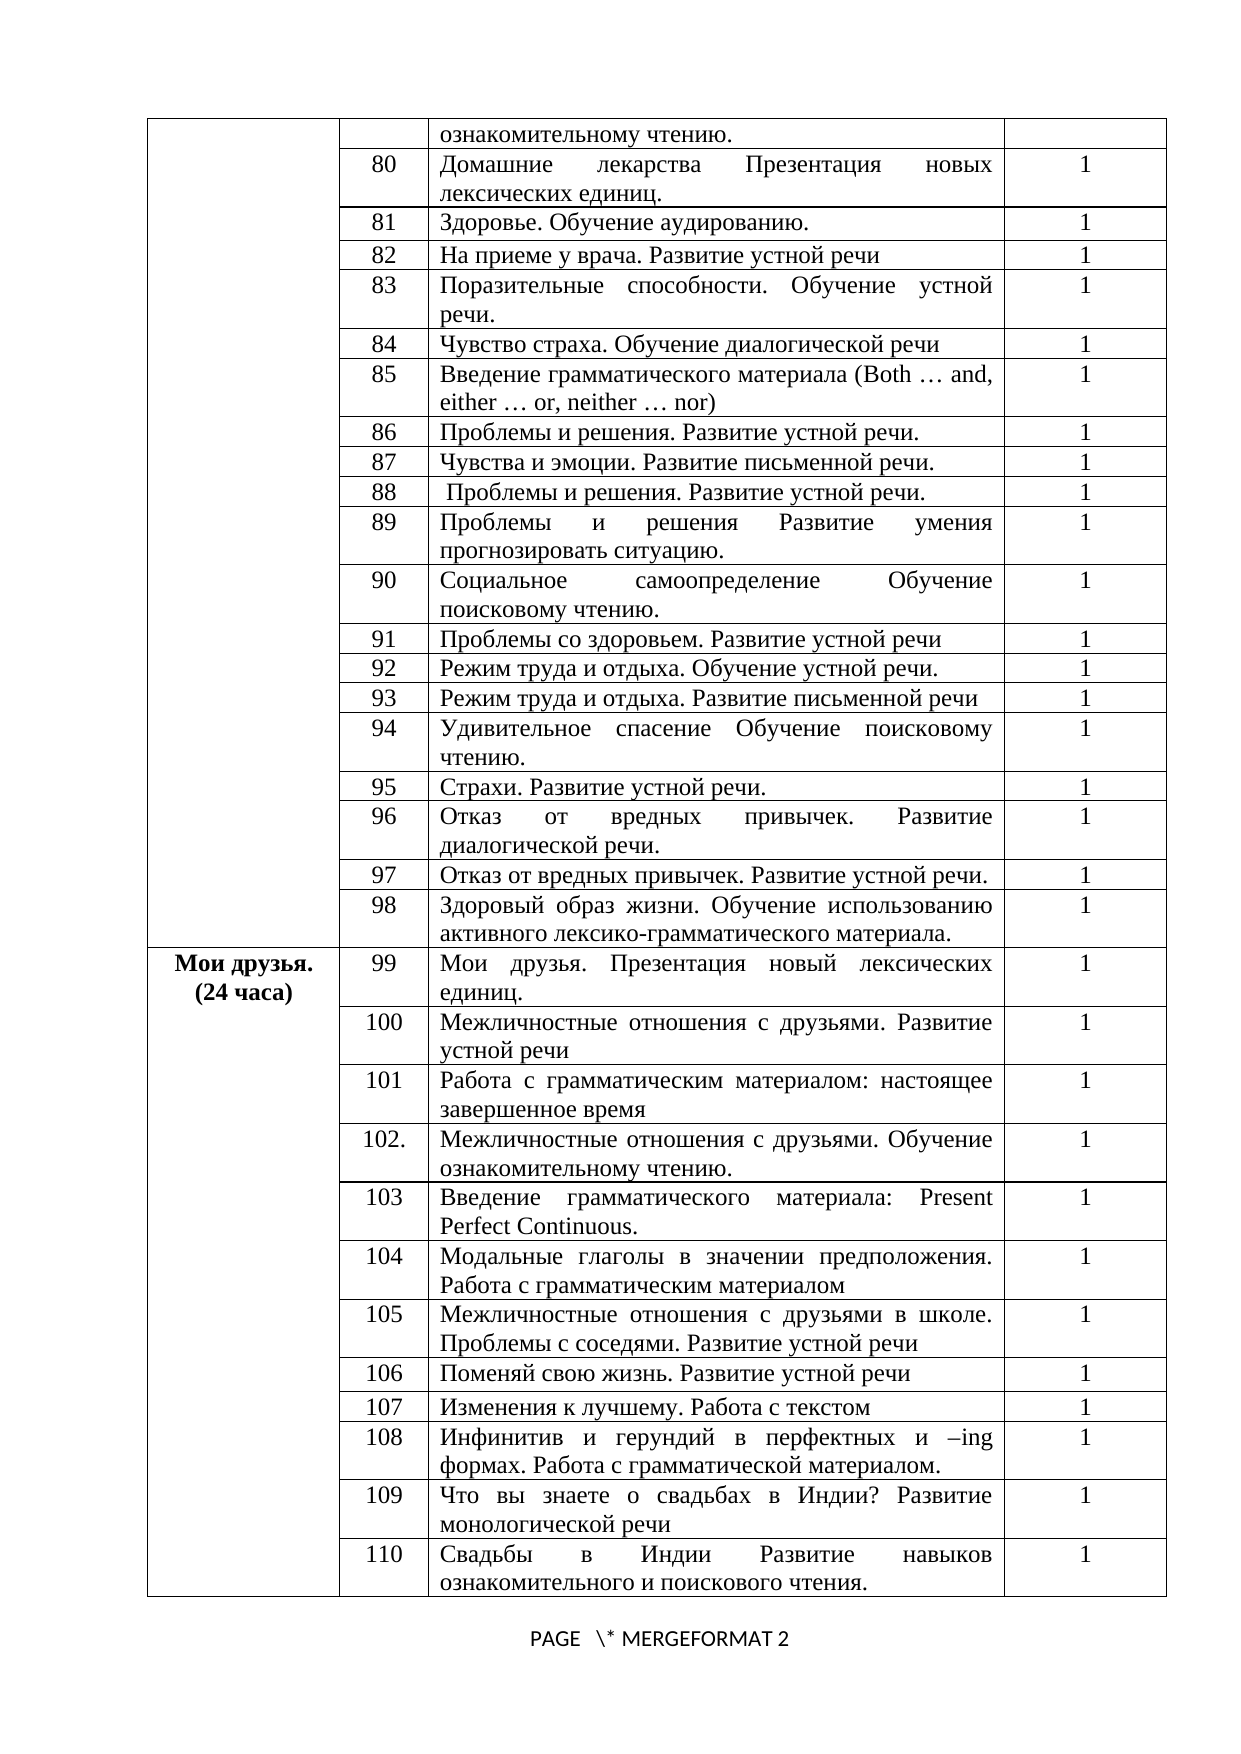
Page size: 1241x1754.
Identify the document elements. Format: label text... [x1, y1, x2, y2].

table_cell 1 [1005, 624, 1166, 652]
table_cell Отказ от вредных привычек. Развитие устной речи. [429, 860, 1004, 889]
table_cell 1 [1005, 119, 1166, 148]
table_cell 100 [340, 1007, 428, 1064]
table_cell На приеме у врача. Развитие устной речи [429, 241, 1004, 269]
table_cell 85 [340, 359, 428, 416]
table_cell 87 [340, 447, 428, 476]
table_cell 109 [340, 1480, 428, 1538]
table_cell 1 [1005, 507, 1166, 564]
table_cell 1 [1005, 477, 1166, 506]
table_cell Домашние лекарства Презентация новых лексических единиц. [429, 149, 1004, 206]
table_cell Введение грамматического материала (Both … and, either … or, neither … nor) [429, 359, 1004, 416]
table_cell 81 [340, 208, 428, 239]
table_cell 106 [340, 1358, 428, 1391]
table_cell 86 [340, 417, 428, 446]
table_cell Мои друзья. Презентация новый лексических единиц. [429, 948, 1004, 1006]
table_cell Поразительные способности. Обучение устной речи. [429, 270, 1004, 328]
table_cell 99 [340, 948, 428, 1006]
table_cell 1 [1005, 208, 1166, 239]
table_cell Проблемы со здоровьем. Развитие устной речи [429, 624, 1004, 652]
table_cell 1 [1005, 801, 1166, 859]
table_cell 88 [340, 477, 428, 506]
table_cell Страхи. Развитие устной речи. [429, 772, 1004, 800]
table_cell Модальные глаголы в значении предположения. Работа с грамматическим материалом [429, 1241, 1004, 1298]
table_cell 1 [1005, 860, 1166, 889]
table_cell 1 [1005, 447, 1166, 476]
table_cell 84 [340, 329, 428, 358]
table_cell Поменяй свою жизнь. Развитие устной речи [429, 1358, 1004, 1391]
table_cell 102. [340, 1124, 428, 1181]
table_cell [429, 119, 1004, 148]
table_cell Проблемы и решения Развитие умения прогнозировать ситуацию. [429, 507, 1004, 564]
table_cell Здоровый образ жизни. Обучение использованию активного лексико-грамматического материала. [429, 890, 1004, 947]
table_cell 1 [1005, 1358, 1166, 1391]
table_cell 1 [1005, 1065, 1166, 1123]
table_cell 96 [340, 801, 428, 859]
table_cell 1 [1005, 1480, 1166, 1538]
table_cell Здоровье. Обучение аудированию. [429, 208, 1004, 239]
table_cell Мои друзья. (24 часа) [148, 948, 339, 1596]
table_cell Свадьбы в Индии Развитие навыков ознакомительного и поискового чтения. [429, 1539, 1004, 1596]
table_cell 1 [1005, 1124, 1166, 1181]
table_cell 1 [1005, 1539, 1166, 1596]
table_cell 107 [340, 1392, 428, 1421]
table_cell 105 [340, 1300, 428, 1357]
table_cell Введение грамматического материала: Present Perfect Continuous. [429, 1183, 1004, 1240]
table_cell Что вы знаете о свадьбах в Индии? Развитие монологической речи [429, 1480, 1004, 1538]
table_cell 1 [1005, 417, 1166, 446]
table_cell 1 [1005, 713, 1166, 771]
table_cell 79 [340, 119, 428, 148]
table_cell Проблемы и решения. Развитие устной речи. [429, 417, 1004, 446]
table_cell 1 [1005, 1300, 1166, 1357]
table_cell 1 [1005, 1422, 1166, 1479]
table_cell Режим труда и отдыха. Развитие письменной речи [429, 683, 1004, 712]
table_cell 97 [340, 860, 428, 889]
table_cell 95 [340, 772, 428, 800]
table_cell 1 [1005, 1183, 1166, 1240]
table_cell 1 [1005, 329, 1166, 358]
table_cell 1 [1005, 359, 1166, 416]
table_cell Межличностные отношения с друзьями в школе. Проблемы с соседями. Развитие устной речи [429, 1300, 1004, 1357]
table_cell 1 [1005, 149, 1166, 206]
table_cell 1 [1005, 890, 1166, 947]
table_cell 1 [1005, 241, 1166, 269]
table_cell 103 [340, 1183, 428, 1240]
table_cell Удивительное спасение Обучение поисковому чтению. [429, 713, 1004, 771]
table_cell Проблемы и решения. Развитие устной речи. [429, 477, 1004, 506]
table_cell 91 [340, 624, 428, 652]
table_cell 1 [1005, 772, 1166, 800]
table_cell 101 [340, 1065, 428, 1123]
table_cell Социальное самоопределение Обучение поисковому чтению. [429, 565, 1004, 623]
table_cell Отказ от вредных привычек. Развитие диалогической речи. [429, 801, 1004, 859]
table_cell 1 [1005, 683, 1166, 712]
table_cell 98 [340, 890, 428, 947]
table_cell 1 [1005, 1241, 1166, 1298]
table_cell 1 [1005, 654, 1166, 682]
table_cell 92 [340, 654, 428, 682]
table_cell Чувства и эмоции. Развитие письменной речи. [429, 447, 1004, 476]
table_cell 1 [1005, 270, 1166, 328]
table_cell 80 [340, 149, 428, 206]
table_cell 1 [1005, 565, 1166, 623]
table_cell 90 [340, 565, 428, 623]
table_cell 94 [340, 713, 428, 771]
table_cell 110 [340, 1539, 428, 1596]
table_cell Инфинитив и герундий в перфектных и –ing формах. Работа с грамматической материалом. [429, 1422, 1004, 1479]
table_cell 83 [340, 270, 428, 328]
table_cell Межличностные отношения с друзьями. Развитие устной речи [429, 1007, 1004, 1064]
table_cell Чувство страха. Обучение диалогической речи [429, 329, 1004, 358]
table_cell 1 [1005, 1007, 1166, 1064]
table_cell Изменения к лучшему. Работа с текстом [429, 1392, 1004, 1421]
table_cell 104 [340, 1241, 428, 1298]
table_cell 93 [340, 683, 428, 712]
table_cell 1 [1005, 948, 1166, 1006]
table_cell 108 [340, 1422, 428, 1479]
table_cell 89 [340, 507, 428, 564]
table_cell Работа с грамматическим материалом: настоящее завершенное время [429, 1065, 1004, 1123]
table_cell Межличностные отношения с друзьями. Обучение ознакомительному чтению. [429, 1124, 1004, 1181]
table_cell 1 [1005, 1392, 1166, 1421]
table_cell 82 [340, 241, 428, 269]
table_cell Режим труда и отдыха. Обучение устной речи. [429, 654, 1004, 682]
